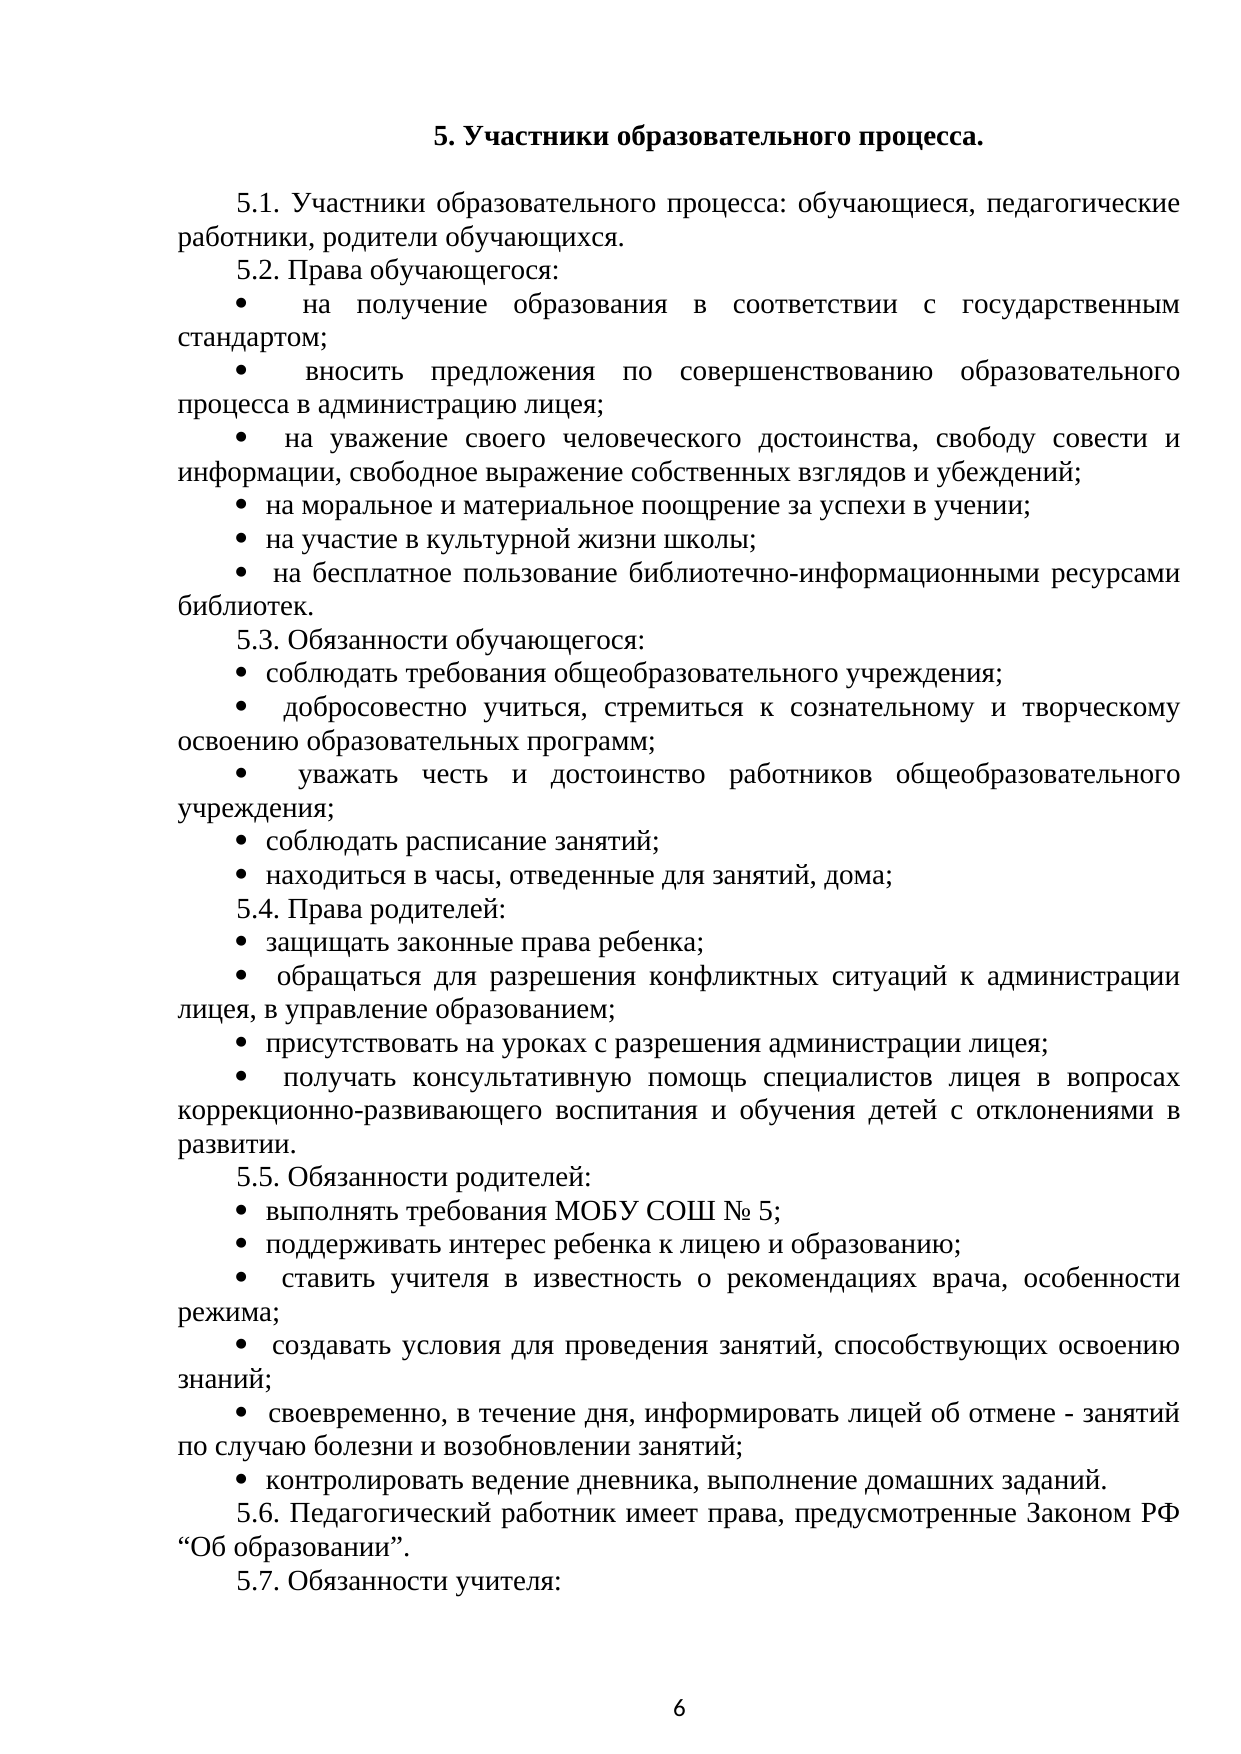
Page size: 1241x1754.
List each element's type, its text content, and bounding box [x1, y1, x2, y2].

list контролировать ведение дневника, выполнение домашних заданий. [177, 1462, 1181, 1496]
list поддерживать интерес ребенка к лицею и образованию; [177, 1227, 1181, 1260]
text 5.6. Педагогический работник имеет права, предусмотренные Законом РФ “Об образовании”. [177, 1496, 1181, 1563]
list вносить предложения по совершенствованию образовательного процесса в администрацию лицея; [177, 353, 1181, 420]
text 5.3. Обязанности обучающегося: [177, 622, 1181, 655]
list защищать законные права ребенка; [177, 924, 1181, 958]
list соблюдать расписание занятий; [177, 823, 1181, 857]
text 5. Участники образовательного процесса. [177, 118, 1181, 152]
list на бесплатное пользование библиотечно-информационными ресурсами библиотек. [177, 555, 1181, 622]
list создавать условия для проведения занятий, способствующих освоению знаний; [177, 1327, 1181, 1395]
list обращаться для разрешения конфликтных ситуаций к администрации лицея, в управление образованием; [177, 958, 1181, 1025]
list выполнять требования МОБУ СОШ № 5; [177, 1193, 1181, 1227]
list добросовестно учиться, стремиться к сознательному и творческому освоению образовательных программ; [177, 689, 1181, 756]
text 5.4. Права родителей: [177, 891, 1181, 924]
list на получение образования в соответствии с государственным стандартом; [177, 286, 1181, 353]
list соблюдать требования общеобразовательного учреждения; [177, 655, 1181, 689]
text 5.1. Участники образовательного процесса: обучающиеся, педагогические работники, родители обучающихся. [177, 185, 1181, 252]
text 5.2. Права обучающегося: [177, 252, 1181, 286]
list присутствовать на уроках с разрешения администрации лицея; [177, 1025, 1181, 1059]
text 5.5. Обязанности родителей: [177, 1159, 1181, 1193]
list ставить учителя в известность о рекомендациях врача, особенности режима; [177, 1260, 1181, 1327]
list на уважение своего человеческого достоинства, свободу совести и информации, свободное выражение собственных взглядов и убеждений; [177, 420, 1181, 487]
list находиться в часы, отведенные для занятий, дома; [177, 857, 1181, 891]
list уважать честь и достоинство работников общеобразовательного учреждения; [177, 756, 1181, 823]
list своевременно, в течение дня, информировать лицей об отмене - занятий по случаю болезни и возобновлении занятий; [177, 1395, 1181, 1462]
list на участие в культурной жизни школы; [177, 521, 1181, 555]
list получать консультативную помощь специалистов лицея в вопросах коррекционно-развивающего воспитания и обучения детей с отклонениями в развитии. [177, 1059, 1181, 1159]
list на моральное и материальное поощрение за успехи в учении; [177, 487, 1181, 521]
text 5.7. Обязанности учителя: [177, 1563, 1181, 1596]
